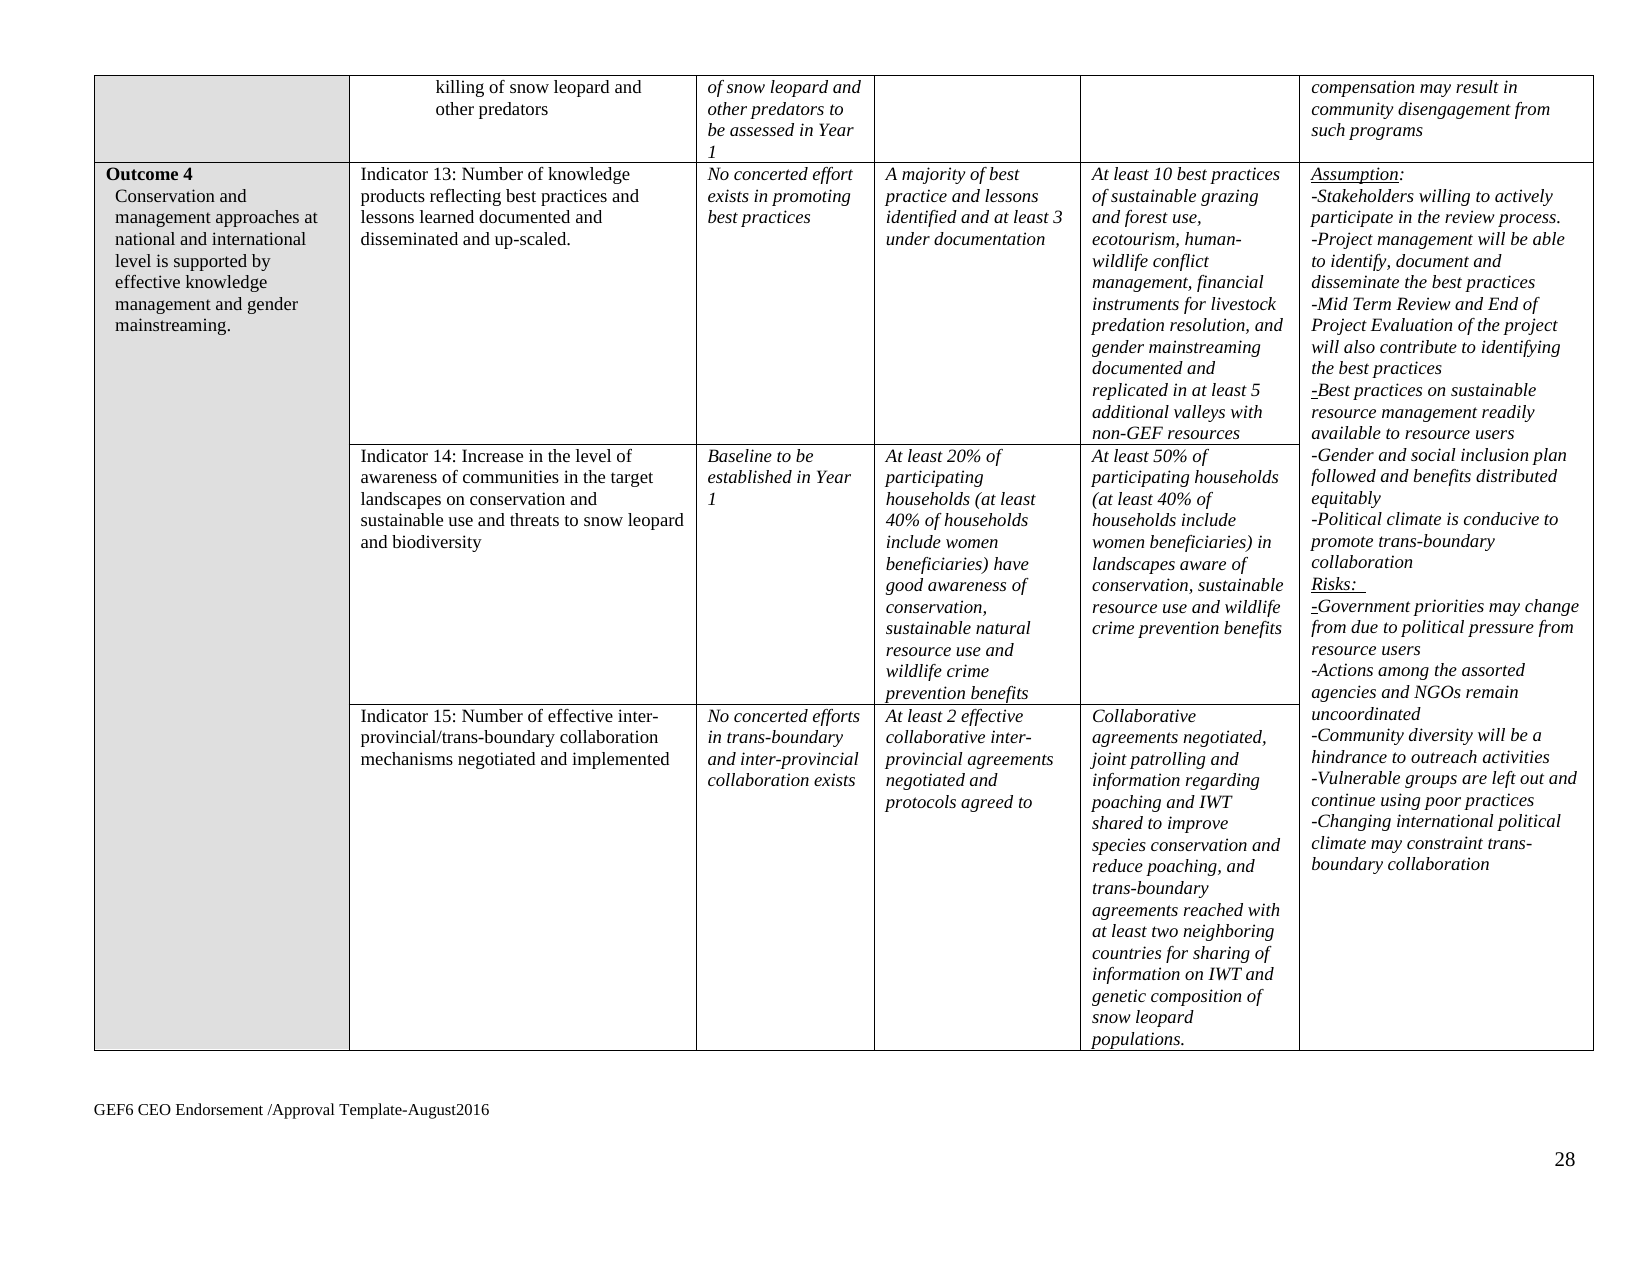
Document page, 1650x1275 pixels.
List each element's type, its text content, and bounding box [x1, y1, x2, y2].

table_cell Outcome 4 Conservation and management approaches at national and international level is supported by effective knowledge management and gender mainstreaming. [95, 163, 349, 1049]
table_cell At least 20% of participating households (at least 40% of households include women beneficiaries) have good awareness of conservation, sustainable natural resource use and wildlife crime prevention benefits [875, 445, 1080, 703]
table_cell Collaborative agreements negotiated, joint patrolling and information regarding poaching and IWT shared to improve species conservation and reduce poaching, and trans-boundary agreements reached with at least two neighboring countries for sharing of information on IWT and genetic composition of snow leopard populations. [1081, 705, 1299, 1049]
table_cell Baseline to be established in Year 1 [697, 445, 874, 703]
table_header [1300, 76, 1593, 162]
table_cell Indicator 14: Increase in the level of awareness of communities in the target landscapes on conservation and sustainable use and threats to snow leopard and biodiversity [350, 445, 696, 703]
table_cell No concerted efforts in trans-boundary and inter-provincial collaboration exists [697, 705, 874, 1049]
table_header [697, 76, 874, 162]
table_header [875, 76, 1080, 162]
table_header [350, 76, 696, 162]
table_cell At least 2 effective collaborative inter-provincial agreements negotiated and protocols agreed to [875, 705, 1080, 1049]
table_cell A majority of best practice and lessons identified and at least 3 under documentation [875, 163, 1080, 444]
table_cell At least 10 best practices of sustainable grazing and forest use, ecotourism, human-wildlife conflict management, financial instruments for livestock predation resolution, and gender mainstreaming documented and replicated in at least 5 additional valleys with non-GEF resources [1081, 163, 1299, 444]
table_cell No concerted effort exists in promoting best practices [697, 163, 874, 444]
table_cell Assumption: -Stakeholders willing to actively participate in the review process. -Project management will be able to identify, document and disseminate the best practices -Mid Term Review and End of Project Evaluation of the project will also contribute to identifying the best practices -Best practices on sustainable resource management readily available to resource users -Gender and social inclusion plan followed and benefits distributed equitably -Political climate is conducive to promote trans-boundary collaboration Risks: -Government priorities may change from due to political pressure from resource users -Actions among the assorted agencies and NGOs remain uncoordinated -Community diversity will be a hindrance to outreach activities -Vulnerable groups are left out and continue using poor practices -Changing international political climate may constraint trans-boundary collaboration [1300, 163, 1593, 1049]
table_cell Indicator 15: Number of effective inter-provincial/trans-boundary collaboration mechanisms negotiated and implemented [350, 705, 696, 1049]
table_cell At least 50% of participating households (at least 40% of households include women beneficiaries) in landscapes aware of conservation, sustainable resource use and wildlife crime prevention benefits [1081, 445, 1299, 703]
table_cell Indicator 13: Number of knowledge products reflecting best practices and lessons learned documented and disseminated and up-scaled. [350, 163, 696, 444]
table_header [1081, 76, 1299, 162]
table_header [95, 76, 349, 162]
